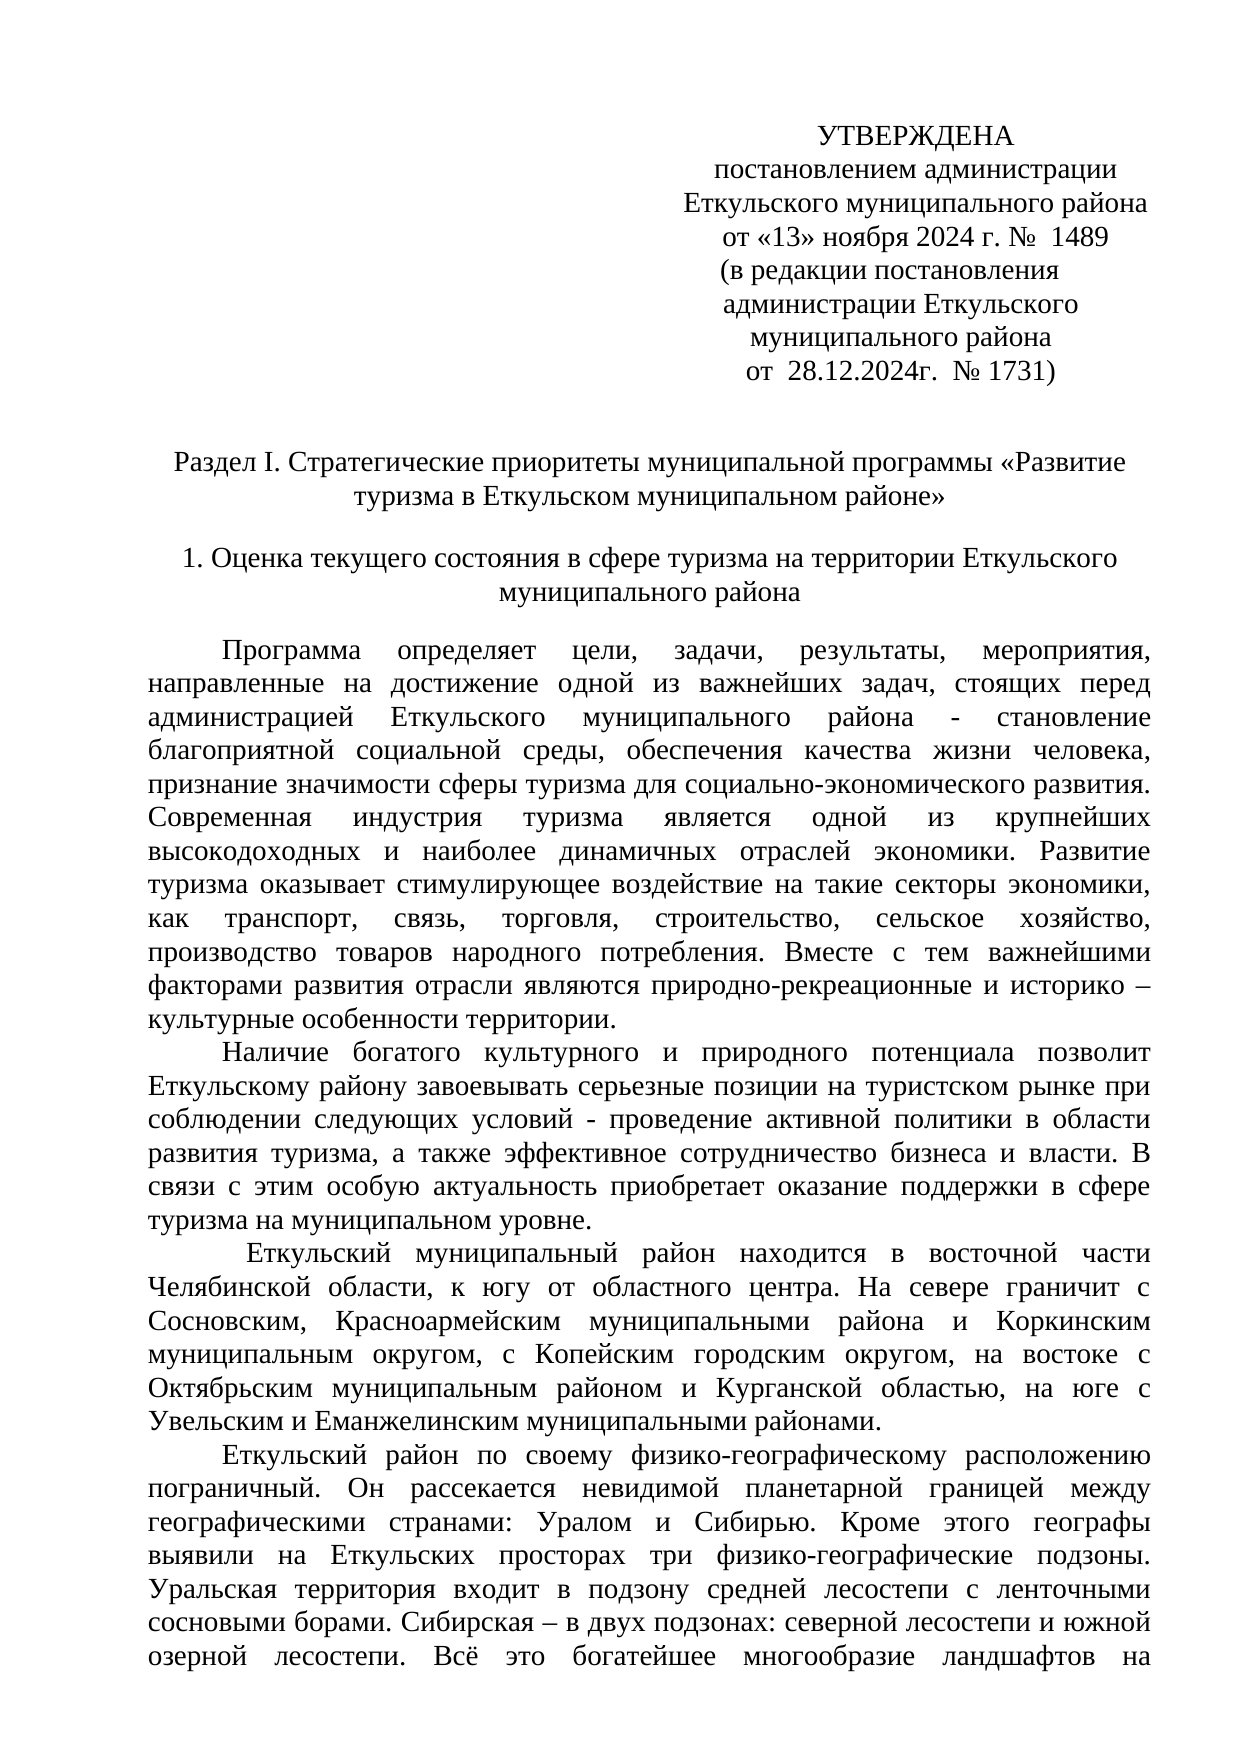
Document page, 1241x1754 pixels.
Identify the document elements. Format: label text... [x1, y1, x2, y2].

text от 28.12.2024г. № 1731) [620, 353, 1152, 386]
text Наличие богатого культурного и природного потенциала позволит Еткульскому району завоевывать серьезные позиции на туристском рынке при соблюдении следующих условий - проведение активной политики в области развития туризма, а также эффективное сотрудничество бизнеса и власти. В связи с этим особую актуальность приобретает оказание поддержки в сфере туризма на муниципальном уровне. [148, 1034, 1152, 1236]
text от «13» ноября 2024 г. № 1489 [679, 219, 1152, 252]
title 1. Оценка текущего состояния в сфере туризма на территории Еткульского муниципального района [148, 541, 1152, 608]
text Программа определяет цели, задачи, результаты, мероприятия, направленные на достижение одной из важнейших задач, стоящих перед администрацией Еткульского муниципального района - становление благоприятной социальной среды, обеспечения качества жизни человека, признание значимости сферы туризма для социально-экономического развития. Современная индустрия туризма является одной из крупнейших высокодоходных и наиболее динамичных отраслей экономики. Развитие туризма оказывает стимулирующее воздействие на такие секторы экономики, как транспорт, связь, торговля, строительство, сельское хозяйство, производство товаров народного потребления. Вместе с тем важнейшими факторами развития отрасли являются природно-рекреационные и историко – культурные особенности территории. [148, 632, 1152, 1034]
text Раздел I. Стратегические приоритеты муниципальной программы «Развитие туризма в Еткульском муниципальном районе» [148, 444, 1152, 511]
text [148, 1437, 1152, 1672]
text постановлением администрации [679, 152, 1152, 185]
text Еткульского муниципального района [679, 185, 1152, 219]
text Еткульский муниципальный район находится в восточной части Челябинской области, к югу от областного центра. На севере граничит с Сосновским, Красноармейским муниципальными района и Коркинским муниципальным округом, с Копейским городским округом, на востоке с Октябрьским муниципальным районом и Курганской областью, на юге с Увельским и Еманжелинским муниципальными районами. [148, 1236, 1152, 1437]
text УТВЕРЖДЕНА [679, 118, 1152, 152]
text (в редакции постановления администрации Еткульского муниципального района [620, 252, 1152, 353]
